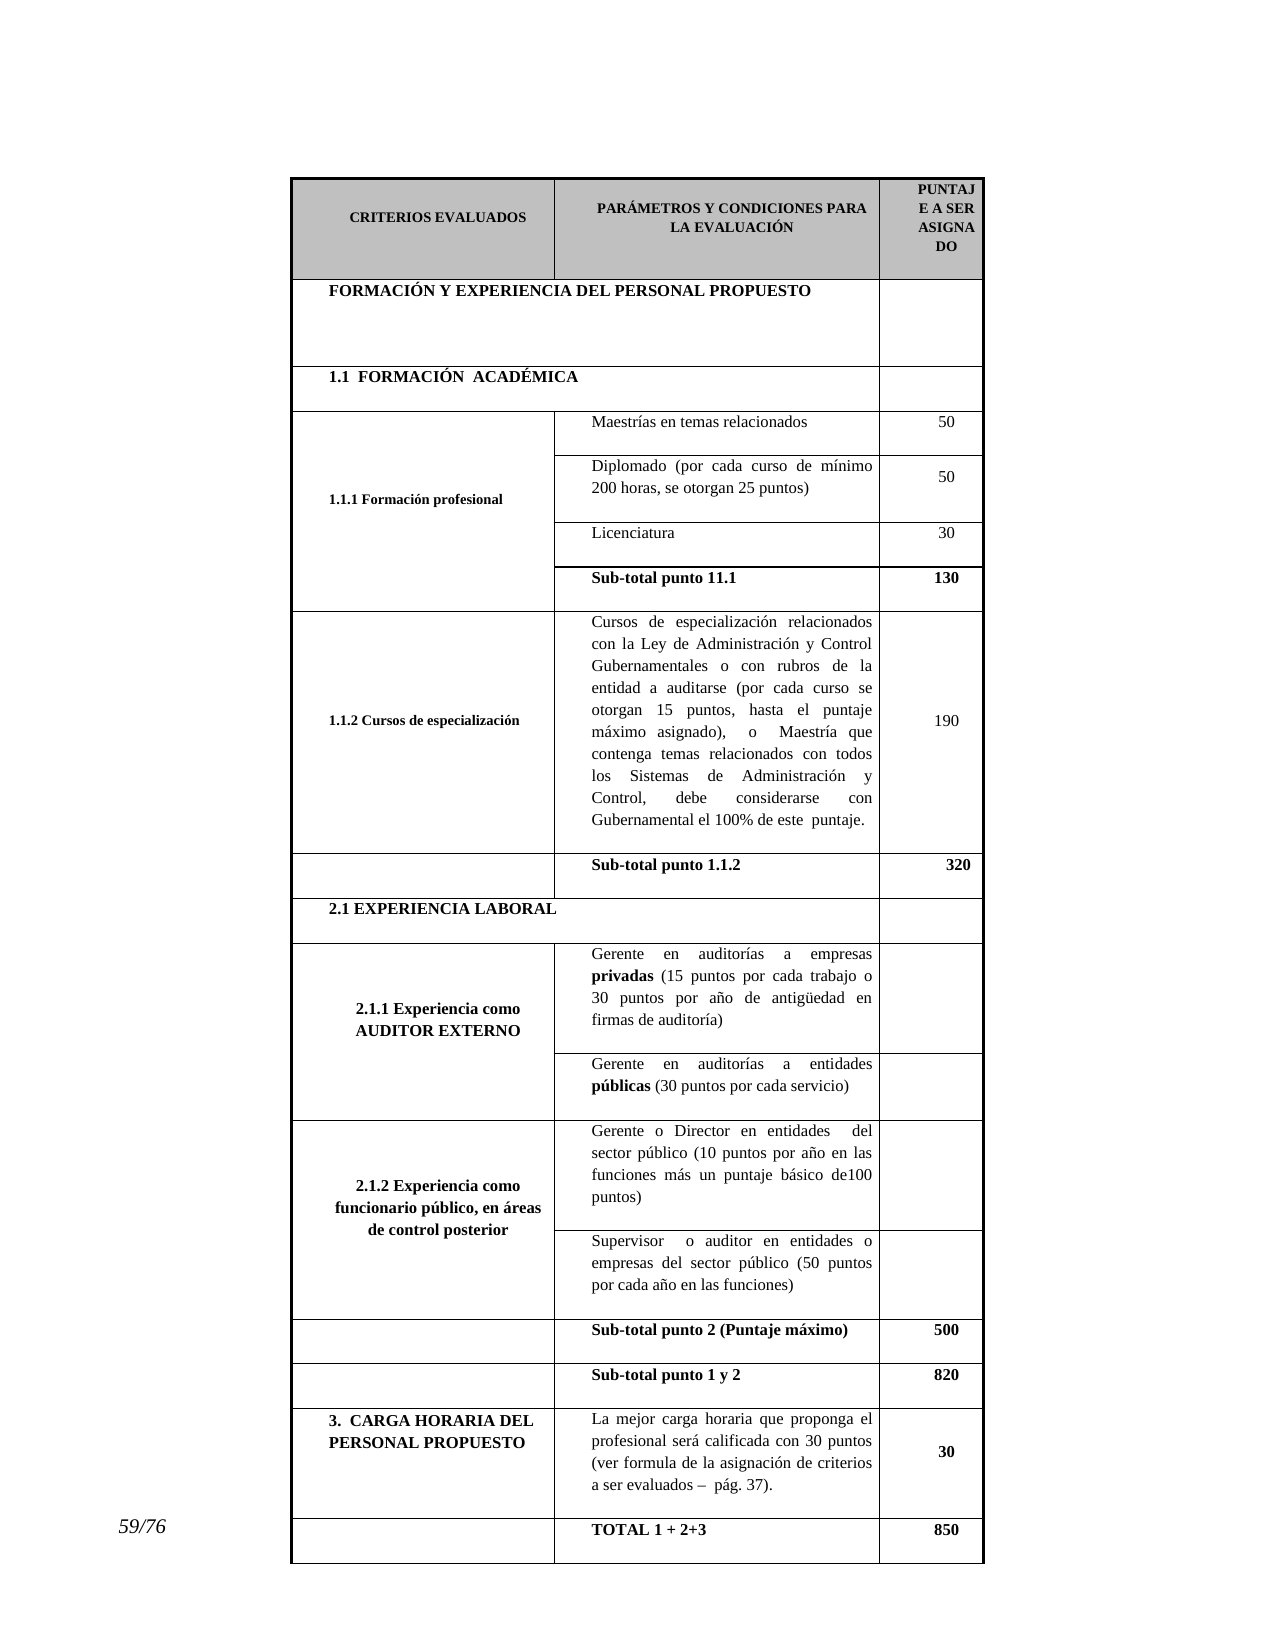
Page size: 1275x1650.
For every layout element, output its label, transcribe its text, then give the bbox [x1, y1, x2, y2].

table_cell Sub-total punto 1.1.2 [555, 854, 879, 898]
table_cell 2.1 EXPERIENCIA LABORAL [293, 899, 879, 942]
table_cell [880, 899, 982, 942]
table_cell 1.1 FORMACIÓN ACADÉMICA [293, 367, 879, 411]
table_cell Supervisor o auditor en entidades o empresas del sector público (50 puntos por cada año en las funciones) [555, 1231, 879, 1319]
table_header PARÁMETROS Y CONDICIONES PARA LA EVALUACIÓN [555, 180, 879, 279]
table_cell [880, 1121, 982, 1230]
table_cell 30 [880, 1409, 982, 1518]
table_cell [293, 1519, 554, 1563]
table_cell 2.1.1 Experiencia como AUDITOR EXTERNO [293, 944, 554, 1119]
table_header PUNTAJE A SER ASIGNADO [880, 180, 982, 279]
table_cell [880, 280, 982, 366]
table_cell 50 [880, 412, 982, 455]
table_cell 130 [880, 568, 982, 611]
table_cell 1.1.1 Formación profesional [293, 412, 554, 611]
table_cell La mejor carga horaria que proponga el profesional será calificada con 30 puntos (ver formula de la asignación de criterios a ser evaluados – pág. 37). [555, 1409, 879, 1518]
table_cell FORMACIÓN Y EXPERIENCIA DEL PERSONAL PROPUESTO [293, 280, 879, 366]
table_cell Gerente en auditorías a empresas privadas (15 puntos por cada trabajo o 30 puntos por año de antigüedad en firmas de auditoría) [555, 944, 879, 1053]
table_cell Cursos de especialización relacionados con de Administración y Control Gubernamentales o con rubros de la entidad a auditarse (por cada curso se otorgan 15 puntos, hasta el puntaje máximo asignado), o Maestría que contenga temas relacionados con todos los Sistemas de Administración y Control, debe considerarse con Gubernamental el 100% de este puntaje. [555, 612, 879, 853]
table_cell Gerente o Director en entidades del sector público (10 puntos por año en las funciones más un puntaje básico de100 puntos) [555, 1121, 879, 1230]
table_cell 320 [880, 854, 982, 898]
table_cell [293, 1320, 554, 1363]
table_cell 850 [880, 1519, 982, 1563]
table_cell 2.1.2 Experiencia como funcionario público, en áreas de control posterior [293, 1121, 554, 1319]
table_cell [293, 1364, 554, 1408]
table_cell 50 [880, 456, 982, 522]
table_cell Sub-total punto 2 (Puntaje máximo) [555, 1320, 879, 1363]
table_cell Sub-total punto 1 y 2 [555, 1364, 879, 1408]
table_cell 1.1.2 Cursos de especialización [293, 612, 554, 853]
table_cell 500 [880, 1320, 982, 1363]
table_cell Licenciatura [555, 523, 879, 566]
table_cell 30 [880, 523, 982, 566]
table_header CRITERIOS EVALUADOS [293, 180, 554, 279]
table_cell [880, 367, 982, 411]
table_cell Maestrías en temas relacionados [555, 412, 879, 455]
table_cell [880, 944, 982, 1053]
table_cell Diplomado (por cada curso de mínimo 200 horas, se otorgan 25 puntos) [555, 456, 879, 522]
table_cell 190 [880, 612, 982, 853]
table_cell 820 [880, 1364, 982, 1408]
table_cell 3. CARGA HORARIA DEL PERSONAL PROPUESTO [293, 1409, 554, 1518]
table_cell Gerente en auditorías a entidades públicas (30 puntos por cada servicio) [555, 1054, 879, 1119]
table_cell [293, 854, 554, 898]
table_cell [880, 1231, 982, 1319]
table_cell [880, 1054, 982, 1119]
table_cell Sub-total punto 11.1 [555, 568, 879, 611]
table_cell TOTAL 1 + 2+3 [555, 1519, 879, 1563]
